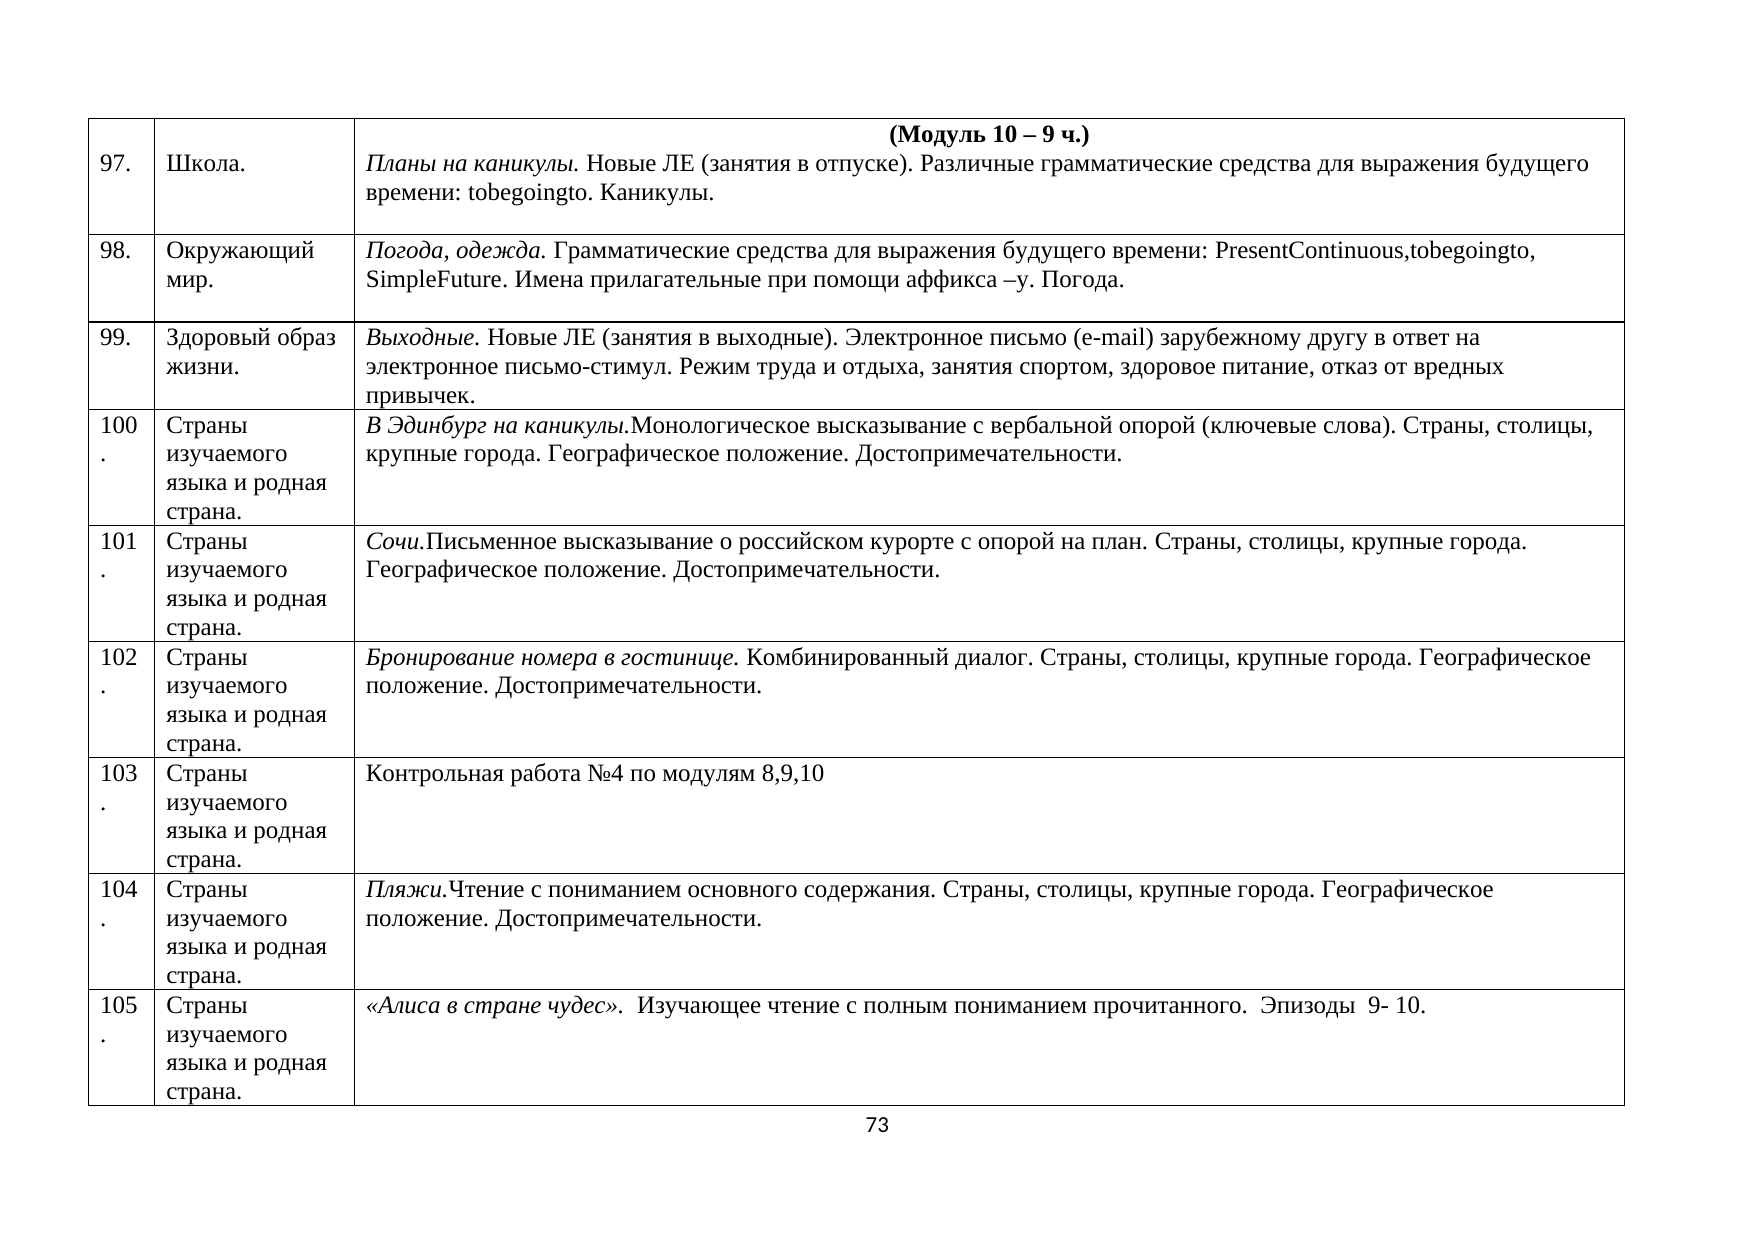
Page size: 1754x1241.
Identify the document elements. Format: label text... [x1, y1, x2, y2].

table_cell 103. [89, 758, 154, 873]
table_cell Страны изучаемого языка и родная страна. [155, 526, 354, 641]
table_cell Пляжи.Чтение с пониманием основного содержания. Страны, столицы, крупные города. Географическое положение. Достопримечательности. [355, 874, 1624, 989]
table_cell Страны изучаемого языка и родная страна. [155, 758, 354, 873]
table_cell Страны изучаемого языка и родная страна. [155, 990, 354, 1105]
table_cell 104. [89, 874, 154, 989]
table_cell «Алиса в стране чудес». Изучающее чтение с полным пониманием прочитанного. Эпизоды 9- 10. [355, 990, 1624, 1105]
table_cell 105. [89, 990, 154, 1105]
table_cell Школа. [155, 119, 354, 234]
table_cell Окружающий мир. [155, 235, 354, 321]
table_cell 98. [89, 235, 154, 321]
table_cell Страны изучаемого языка и родная страна. [155, 642, 354, 757]
table_cell Погода, одежда. Грамматические средства для выражения будущего времени: PresentContinuous,tobegoingto, SimpleFuture. Имена прилагательные при помощи аффикса –y. Погода. [355, 235, 1624, 321]
table_cell Здоровый образ жизни. [155, 323, 354, 409]
table_cell Выходные. Новые ЛЕ (занятия в выходные). Электронное письмо (e-mail) зарубежному другу в ответ на электронное письмо-стимул. Режим труда и отдыха, занятия спортом, здоровое питание, отказ от вредных привычек. [355, 323, 1624, 409]
table_cell Страны изучаемого языка и родная страна. [155, 874, 354, 989]
table_cell Бронирование номера в гостинице. Комбинированный диалог. Страны, столицы, крупные города. Географическое положение. Достопримечательности. [355, 642, 1624, 757]
table_cell 102. [89, 642, 154, 757]
table_cell Контрольная работа №4 по модулям 8,9,10 [355, 758, 1624, 873]
table_cell Сочи.Письменное высказывание о российском курорте с опорой на план. Страны, столицы, крупные города. Географическое положение. Достопримечательности. [355, 526, 1624, 641]
table_cell 101. [89, 526, 154, 641]
table_cell 100. [89, 410, 154, 525]
table_cell В Эдинбург на каникулы.Монологическое высказывание с вербальной опорой (ключевые слова). Страны, столицы, крупные города. Географическое положение. Достопримечательности. [355, 410, 1624, 525]
table_cell 97. [89, 119, 154, 234]
table_cell (Модуль 10 – 9 ч.) Планы на каникулы. Новые ЛЕ (занятия в отпуске). Различные грамматические средства для выражения будущего времени: tobegoingto. Каникулы. [355, 119, 1624, 234]
table_cell Страны изучаемого языка и родная страна. [155, 410, 354, 525]
table_cell 99. [89, 323, 154, 409]
